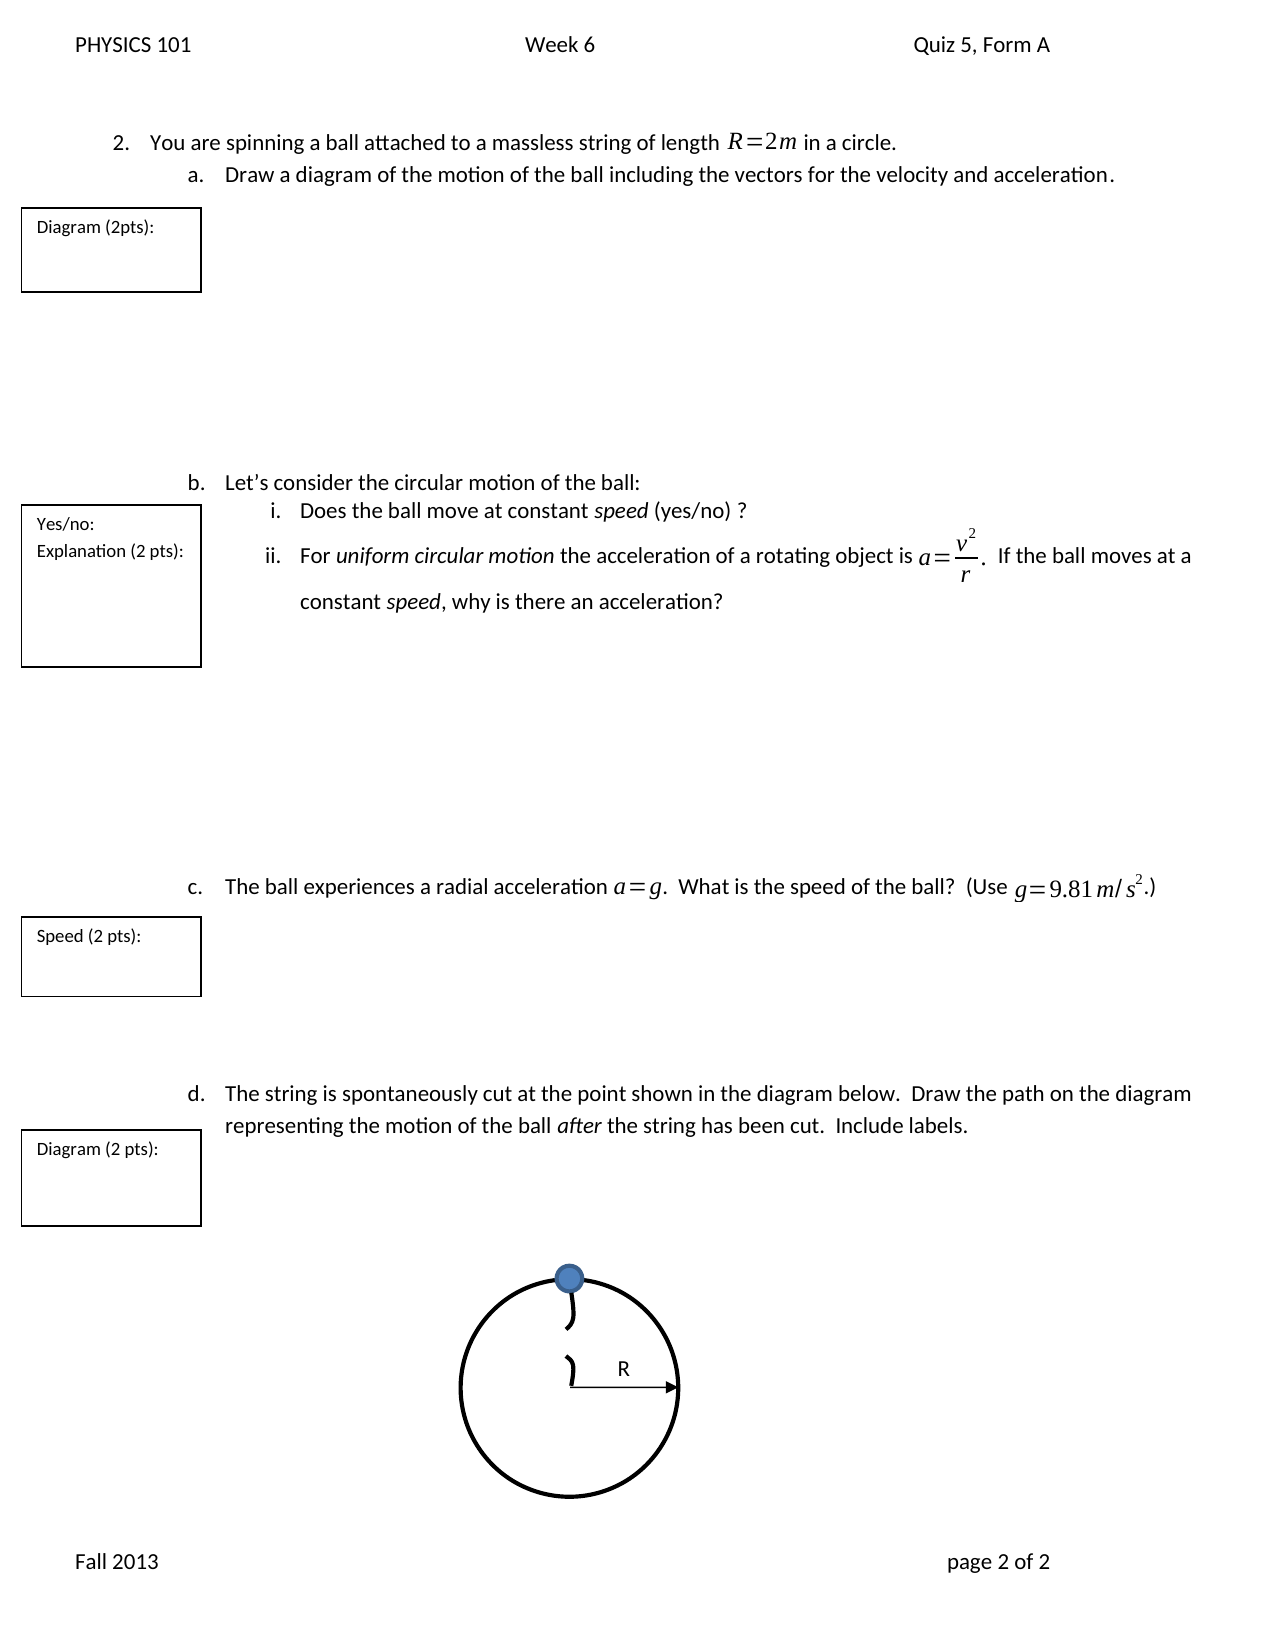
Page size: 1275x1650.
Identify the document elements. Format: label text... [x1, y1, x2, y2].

list Let’s consider the circular motion of the ball: [187, 468, 1200, 496]
list Draw a diagram of the motion of the ball including the vectors for the velocity and acceleration. [187, 160, 1200, 188]
list You are spinning a ball attached to a massless string of length in a circle. [112, 128, 1200, 156]
list For uniform circular motion the acceleration of a rotating object is If the ball moves at a constant speed, why is there an acceleration? [281, 524, 1200, 615]
list The string is spontaneously cut at the point shown in the diagram below. Draw the path on the diagram representing the motion of the ball after the string has been cut. Include labels. [187, 1079, 1200, 1139]
list Does the ball move at constant speed (yes/no) ? [281, 496, 1200, 524]
list The ball experiences a radial acceleration . What is the speed of the ball? (Use .) [187, 871, 1200, 902]
